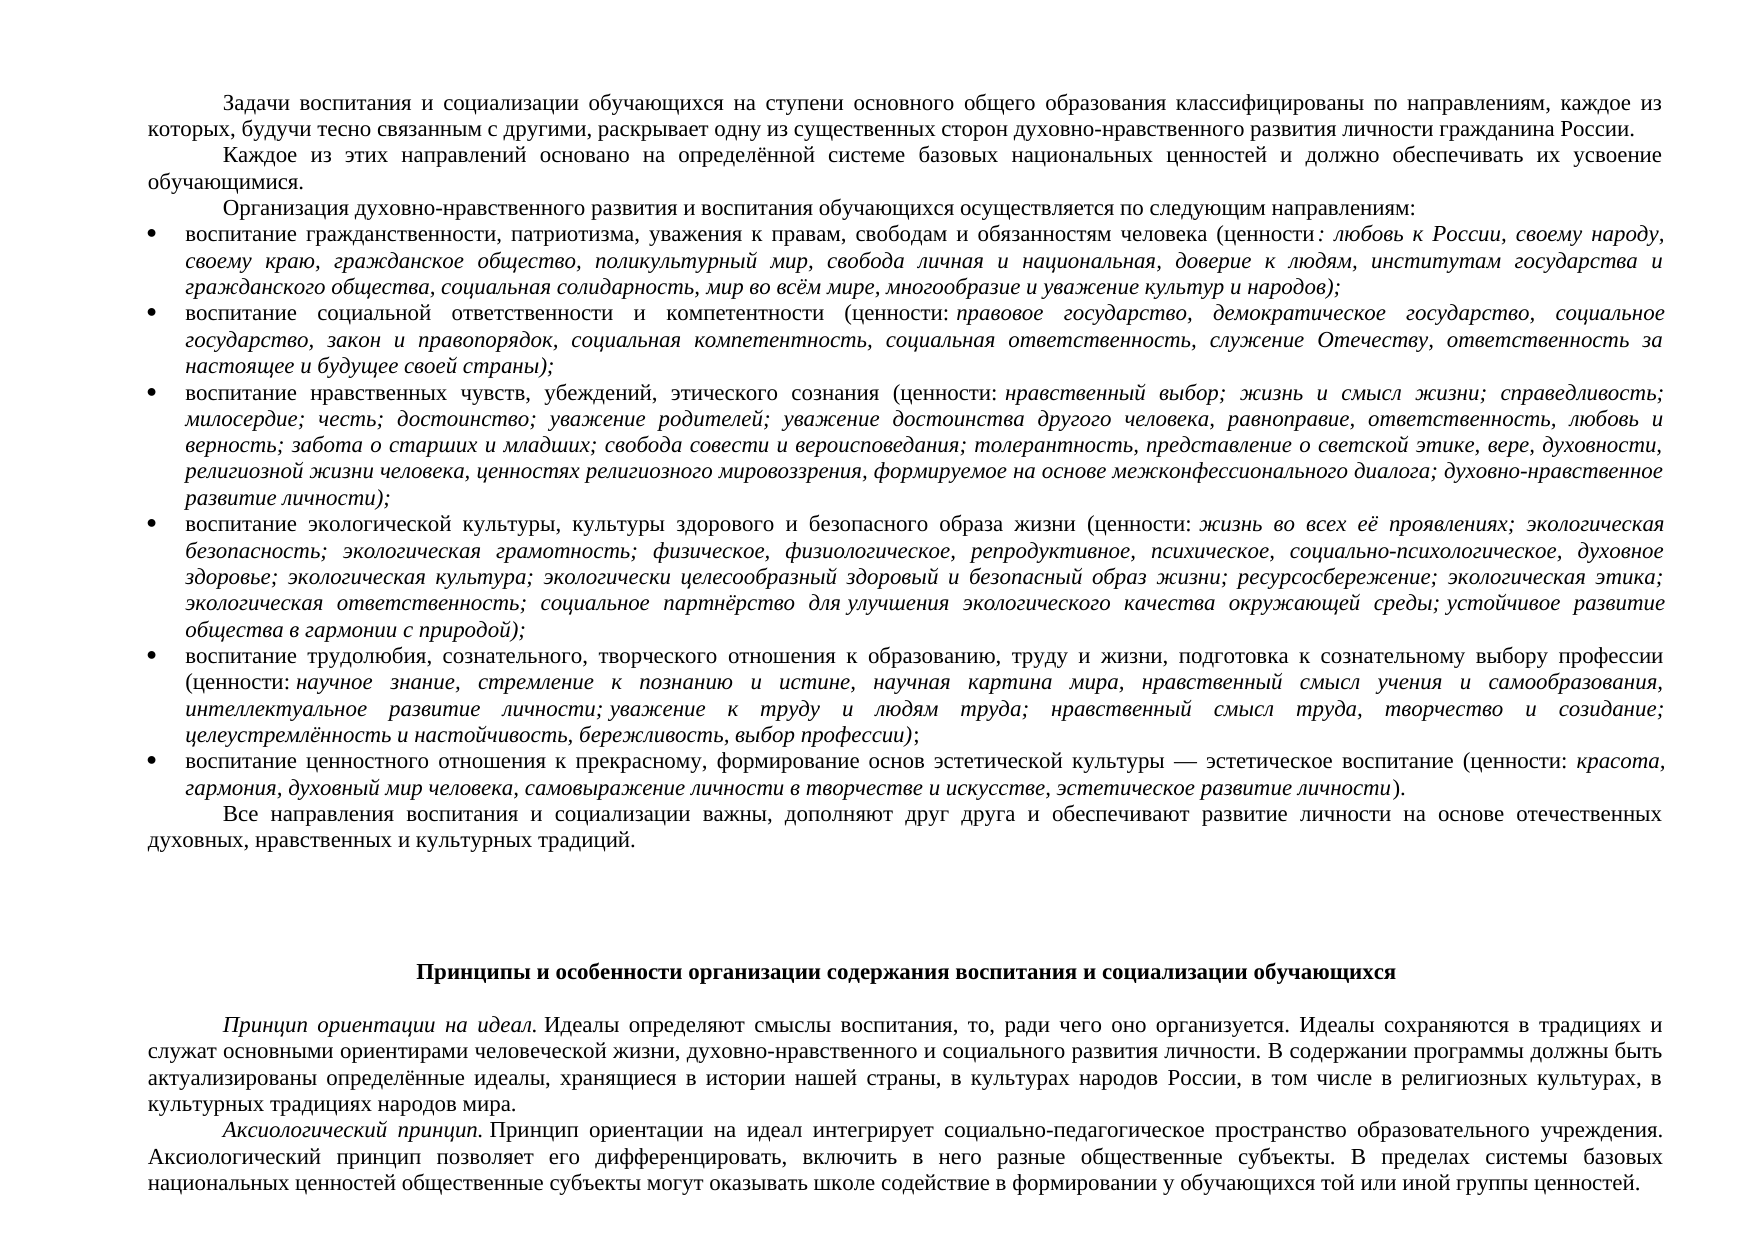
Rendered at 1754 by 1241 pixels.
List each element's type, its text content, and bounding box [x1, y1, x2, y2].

text Принципы и особенности организации содержания воспитания и социализации обучающихся [148, 958, 1665, 985]
list воспитание ценностного отношения к прекрасному, формирование основ эстетической культуры — эстетическое воспитание (ценности: красота, гармония, духовный мир человека, самовыражение личности в творчестве и искусстве, эстетическое развитие личности). [148, 747, 1665, 800]
text Принцип ориентации на идеал. Идеалы определяют смыслы воспитания, то, ради чего оно организуется. Идеалы сохраняются в традициях и служат основными ориентирами человеческой жизни, духовно-нравственного и социального развития личности. В содержании программы должны быть актуализированы определённые идеалы, хранящиеся в истории нашей страны, в культурах народов России, в том числе в религиозных культурах, в культурных традициях народов мира. [148, 1011, 1665, 1116]
list воспитание социальной ответственности и компетентности (ценности: правовое государство, демократическое государство, социальное государство, закон и правопорядок, социальная компетентность, социальная ответственность, служение Отечеству, ответственность за настоящее и будущее своей страны); [148, 299, 1665, 378]
list воспитание экологической культуры, культуры здорового и безопасного образа жизни (ценности: жизнь во всех её проявлениях; экологическая безопасность; экологическая грамотность; физическое, физиологическое, репродуктивное, психическое, социально-психологическое, духовное здоровье; экологическая культура; экологически целесообразный здоровый и безопасный образ жизни; ресурсосбережение; экологическая этика; экологическая ответственность; социальное партнёрство для улучшения экологического качества окружающей среды; устойчивое развитие общества в гармонии с природой); [148, 510, 1665, 642]
list воспитание нравственных чувств, убеждений, этического сознания (ценности: нравственный выбор; жизнь и смысл жизни; справедливость; милосердие; честь; достоинство; уважение родителей; уважение достоинства другого человека, равноправие, ответственность, любовь и верность; забота о старших и младших; свобода совести и вероисповедания; толерантность, представление о светской этике, вере, духовности, религиозной жизни человека, ценностях религиозного мировоззрения, формируемое на основе межконфессионального диалога; духовно-нравственное развитие личности); [148, 378, 1665, 510]
text Все направления воспитания и социализации важны, дополняют друг друга и обеспечивают развитие личности на основе отечественных духовных, нравственных и культурных традиций. [148, 800, 1665, 853]
text Аксиологический принцип. Принцип ориентации на идеал интегрирует социально-педагогическое пространство образовательного учреждения. Аксиологический принцип позволяет его дифференцировать, включить в него разные общественные субъекты. В пределах системы базовых национальных ценностей общественные субъекты могут оказывать школе содействие в формировании у обучающихся той или иной группы ценностей. [148, 1116, 1665, 1196]
list воспитание гражданственности, патриотизма, уважения к правам, свободам и обязанностям человека (ценности: любовь к России, своему народу, своему краю, гражданское общество, поликультурный мир, свобода личная и национальная, доверие к людям, институтам государства и гражданского общества, социальная солидарность, мир во всём мире, многообразие и уважение культур и народов); [148, 220, 1665, 299]
text Организация духовно-нравственного развития и воспитания обучающихся осуществляется по следующим направлениям: [148, 194, 1665, 220]
text Задачи воспитания и социализации обучающихся на ступени основного общего образования классифицированы по направлениям, каждое из которых, будучи тесно связанным с другими, раскрывает одну из существенных сторон духовно-нравственного развития личности гражданина России. [148, 89, 1665, 141]
list воспитание трудолюбия, сознательного, творческого отношения к образованию, труду и жизни, подготовка к сознательному выбору профессии (ценности: научное знание, стремление к познанию и истине, научная картина мира, нравственный смысл учения и самообразования, интеллектуальное развитие личности; уважение к труду и людям труда; нравственный смысл труда, творчество и созидание; целеустремлённость и настойчивость, бережливость, выбор профессии); [148, 642, 1665, 747]
text Каждое из этих направлений основано на определённой системе базовых национальных ценностей и должно обеспечивать их усвоение обучающимися. [148, 141, 1665, 194]
